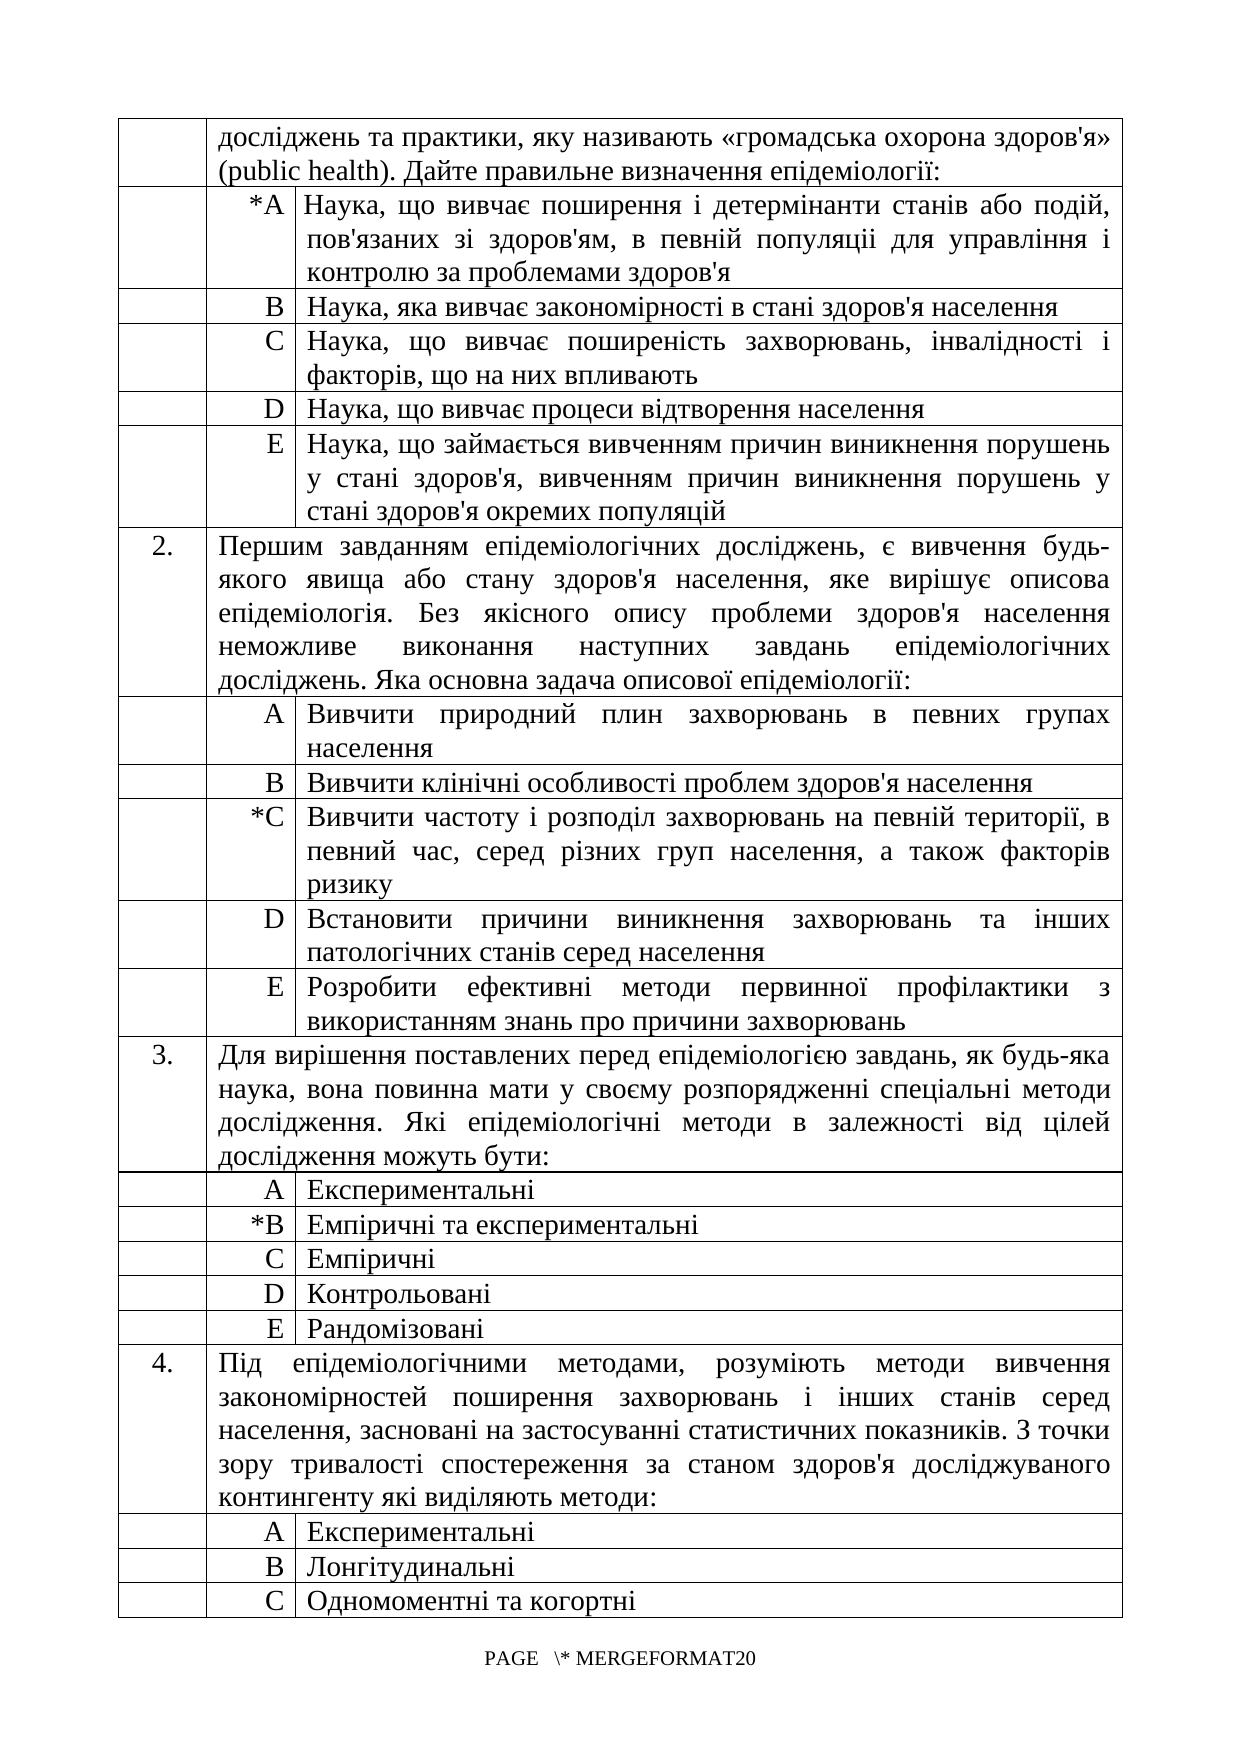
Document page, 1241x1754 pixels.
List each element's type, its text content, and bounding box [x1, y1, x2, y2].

table_cell 3. [119, 1037, 206, 1171]
table_cell [119, 1173, 206, 1206]
table_cell Контрольовані [296, 1276, 1122, 1310]
table_cell Наука, яка вивчає закономірності в стані здоров'я населення [296, 289, 1122, 322]
table_cell Експериментальні [296, 1173, 1122, 1206]
table_cell [119, 697, 206, 764]
table_cell Наука, що вивчає процеси відтворення населення [296, 392, 1122, 425]
table_cell С [207, 1583, 295, 1617]
table_cell [119, 1207, 206, 1241]
table_cell *С [207, 799, 295, 900]
table_cell А [207, 1173, 295, 1206]
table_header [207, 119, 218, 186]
table_cell Вивчити клінічні особливості проблем здоров'я населення [296, 765, 1122, 798]
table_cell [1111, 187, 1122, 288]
table_cell [119, 901, 206, 968]
table_cell *А [207, 187, 295, 288]
table_cell Вивчити природний плин захворювань в певних групах населення [296, 697, 1122, 764]
table_cell 4. [119, 1345, 206, 1513]
table_cell [119, 799, 206, 900]
table_cell *В [207, 1207, 295, 1241]
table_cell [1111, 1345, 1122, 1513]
table_cell В [207, 765, 295, 798]
table_cell Е [207, 969, 295, 1036]
table_cell [119, 187, 206, 288]
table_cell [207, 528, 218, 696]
table_cell [119, 1276, 206, 1310]
table_cell 2. [119, 528, 206, 696]
table_cell [119, 426, 206, 527]
table_cell Лонгітудинальні [296, 1549, 1122, 1582]
table_cell В [207, 1549, 295, 1582]
table_cell Встановити причини виникнення захворювань та інших патологічних станів серед населення [296, 901, 1122, 968]
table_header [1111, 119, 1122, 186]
table_cell В [207, 289, 295, 322]
table_cell Розробити ефективні методи первинної профілактики з використанням знань про причини захворювань [296, 969, 1122, 1036]
table_cell Наука, що займається вивченням причин виникнення порушень у стані здоров'я, вивченням причин виникнення порушень у стані здоров'я окремих популяцій [296, 426, 1122, 527]
table_cell С [207, 324, 295, 391]
table_cell Е [207, 1311, 295, 1344]
table_cell С [207, 1242, 295, 1275]
table_cell [119, 392, 206, 425]
table_cell Емпіричні [296, 1242, 1122, 1275]
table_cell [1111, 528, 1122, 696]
table_cell D [207, 901, 295, 968]
table_cell [119, 1549, 206, 1582]
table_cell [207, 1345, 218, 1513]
table_cell Для вирішення поставлених перед епідеміологією завдань, як будь-яка наука, вона повинна мати у своєму розпорядженні спеціальні методи дослідження. Які епідеміологічні методи в залежності від цілей дослідження можуть бути: [207, 1037, 1122, 1171]
table_cell [119, 1311, 206, 1344]
table_cell [119, 1514, 206, 1548]
table_cell Рандомізовані [296, 1311, 1122, 1344]
table_cell [119, 969, 206, 1036]
table_cell [119, 1583, 206, 1617]
table_cell [119, 289, 206, 322]
table_cell [119, 1242, 206, 1275]
table_cell [119, 324, 206, 391]
table_cell [119, 765, 206, 798]
table_cell А [207, 697, 295, 764]
table_cell А [207, 1514, 295, 1548]
table_cell D [207, 392, 295, 425]
table_cell Одномоментні та когортні [296, 1583, 1122, 1617]
table_cell Наука, що вивчає поширеність захворювань, інвалідності і факторів, що на них впливають [296, 324, 1122, 391]
table_cell Емпіричні та експериментальні [296, 1207, 1122, 1241]
table_header 1. [119, 119, 206, 186]
table_cell Вивчити частоту і розподіл захворювань на певній території, в певний час, серед різних груп населення, а також факторів ризику [296, 799, 1122, 900]
table_cell Експериментальні [296, 1514, 1122, 1548]
table_cell Е [207, 426, 295, 527]
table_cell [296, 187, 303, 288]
table_cell D [207, 1276, 295, 1310]
